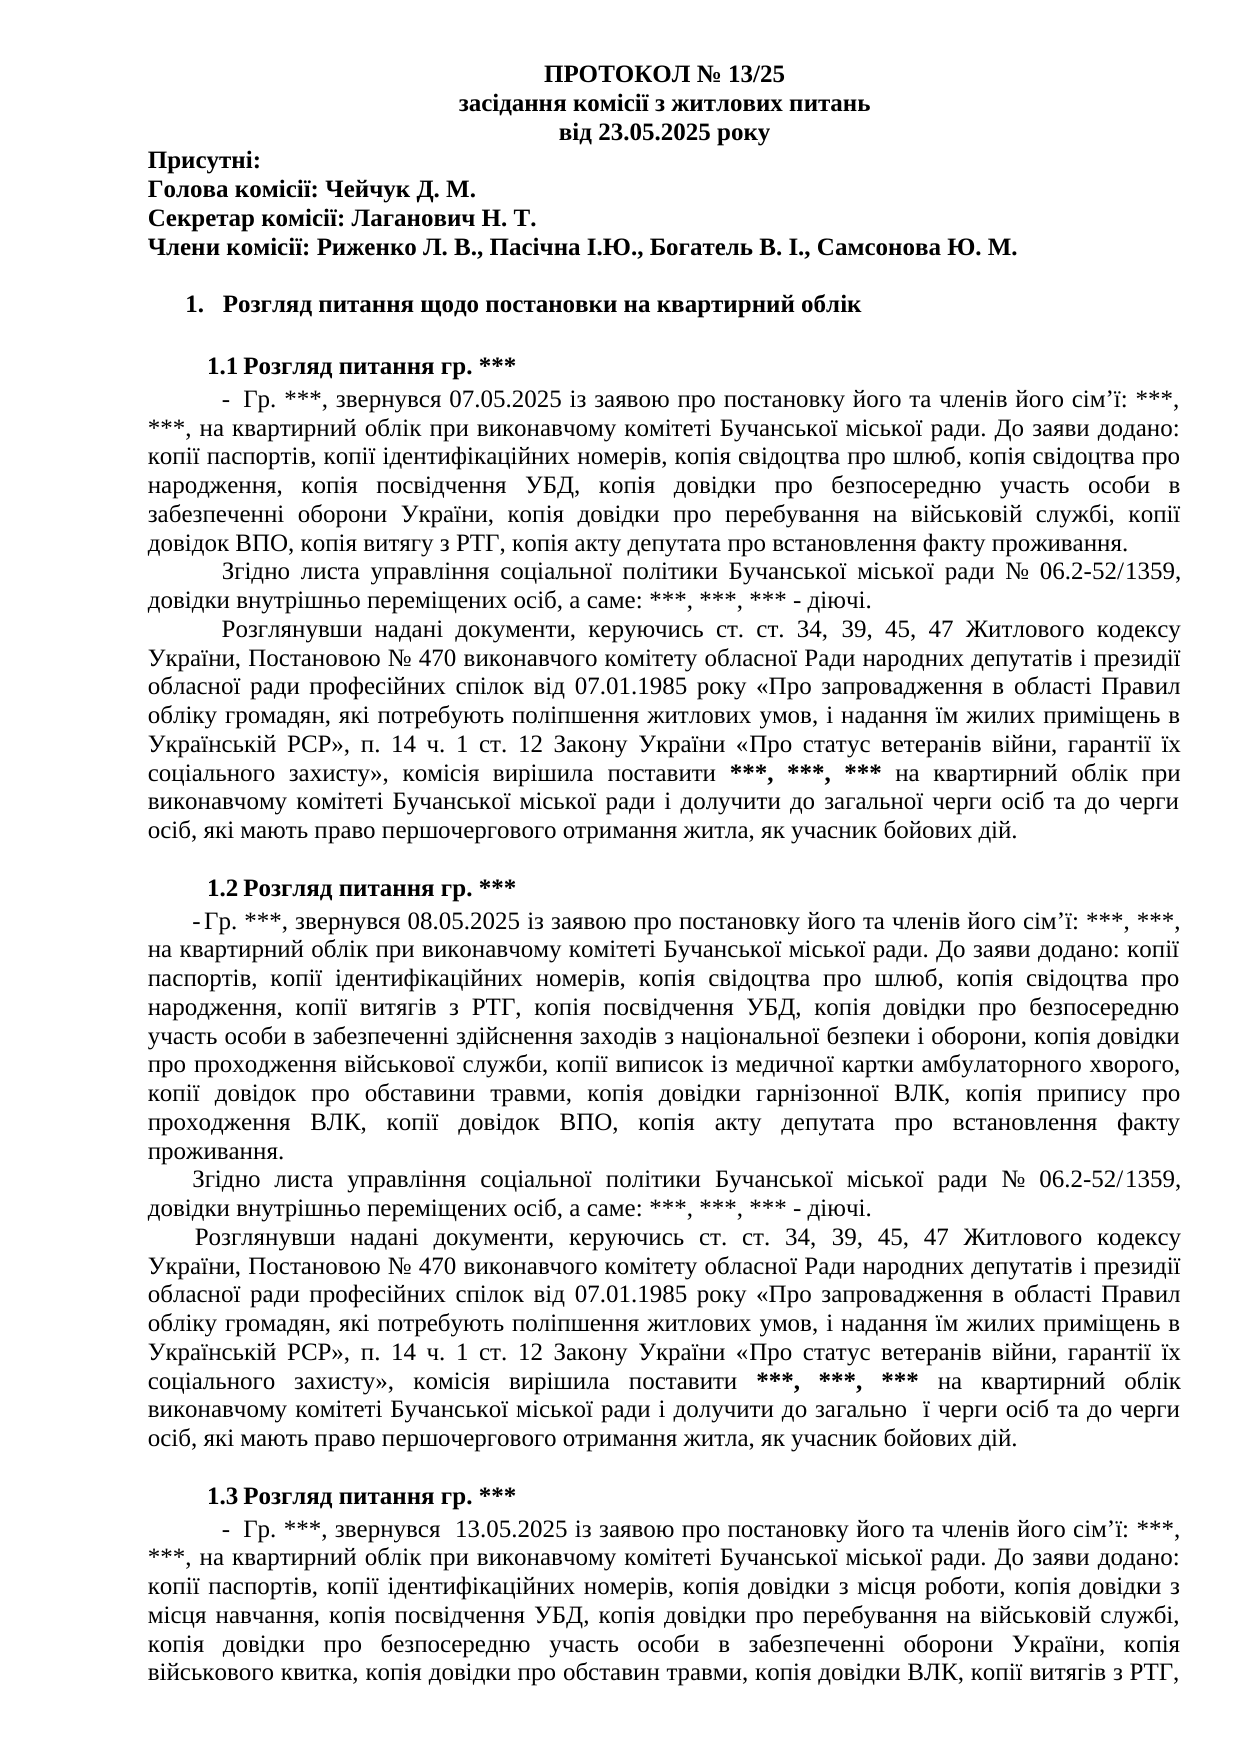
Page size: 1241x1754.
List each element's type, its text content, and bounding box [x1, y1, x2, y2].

text Згідно листа управління соціальної політики Бучанської міської ради № 06.2-52/1359, довідки внутрішньо переміщених осіб, а саме: ***, ***, *** - діючі. [148, 556, 1181, 614]
text Присутні: [148, 145, 1181, 174]
text від 23.05.2025 року [148, 117, 1181, 145]
text ПРОТОКОЛ № 13/25 [148, 59, 1181, 88]
list Розгляд питання гр. *** [207, 873, 1181, 901]
text Секретар комісії: Лаганович Н. Т. [148, 203, 1181, 232]
list Гр. ***, звернувся 07.05.2025 із заявою про постановку його та членів його сім’ї: ***, ***, на квартирний облік при виконавчому комітеті Бучанської міської ради. До заяви додано: копії паспортів, копії ідентифікаційних номерів, копія свідоцтва про шлюб, копія свідоцтва про народження, копія посвідчення УБД, копія довідки про безпосередню участь особи в забезпеченні оборони України, копія довідки про перебування на військовій службі, копії довідок ВПО, копія витягу з РТГ, копія акту депутата про встановлення факту проживання. [148, 384, 1181, 556]
list Розгляд питання гр. *** [207, 351, 1181, 380]
text Розглянувши надані документи, керуючись ст. ст. 34, 39, 45, 47 Житлового кодексу України, Постановою № 470 виконавчого комітету обласної Ради народних депутатів і президії обласної ради професійних спілок від 07.01.1985 року «Про запровадження в області Правил обліку громадян, які потребують поліпшення житлових умов, і надання їм жилих приміщень в Українській РСР», п. 14 ч. 1 ст. 12 Закону України «Про статус ветеранів війни, гарантії їх соціального захисту», комісія вирішила поставити ***, ***, *** на квартирний облік виконавчому комітеті Бучанської міської ради і долучити до загально ї черги осіб та до черги осіб, які мають право першочергового отримання житла, як учасник бойових дій. [148, 1222, 1181, 1452]
list Гр. ***, звернувся 08.05.2025 із заявою про постановку його та членів його сім’ї: ***, ***, на квартирний облік при виконавчому комітеті Бучанської міської ради. До заяви додано: копії паспортів, копії ідентифікаційних номерів, копія свідоцтва про шлюб, копія свідоцтва про народження, копії витягів з РТГ, копія посвідчення УБД, копія довідки про безпосередню участь особи в забезпеченні здійснення заходів з національної безпеки і оборони, копія довідки про проходження військової служби, копії виписок із медичної картки амбулаторного хворого, копії довідок про обставини травми, копія довідки гарнізонної ВЛК, копія припису про проходження ВЛК, копії довідок ВПО, копія акту депутата про встановлення факту проживання. [148, 906, 1181, 1164]
text Члени комісії: Риженко Л. В., Пасічна І.Ю., Богатель В. І., Самсонова Ю. М. [148, 232, 1181, 260]
text Голова комісії: Чейчук Д. М. [148, 174, 1181, 203]
text засідання комісії з житлових питань [89, 88, 1181, 117]
text Згідно листа управління соціальної політики Бучанської міської ради № 06.2-52/1359, довідки внутрішньо переміщених осіб, а саме: ***, ***, *** - діючі. [148, 1164, 1181, 1222]
text Розглянувши надані документи, керуючись ст. ст. 34, 39, 45, 47 Житлового кодексу України, Постановою № 470 виконавчого комітету обласної Ради народних депутатів і президії обласної ради професійних спілок від 07.01.1985 року «Про запровадження в області Правил обліку громадян, які потребують поліпшення житлових умов, і надання їм жилих приміщень в Українській РСР», п. 14 ч. 1 ст. 12 Закону України «Про статус ветеранів війни, гарантії їх соціального захисту», комісія вирішила поставити ***, ***, *** на квартирний облік при виконавчому комітеті Бучанської міської ради і долучити до загальної черги осіб та до черги осіб, які мають право першочергового отримання житла, як учасник бойових дій. [148, 614, 1181, 844]
list Розгляд питання щодо постановки на квартирний облік [185, 289, 1181, 318]
list Розгляд питання гр. *** [207, 1481, 1181, 1509]
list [148, 1514, 1181, 1686]
